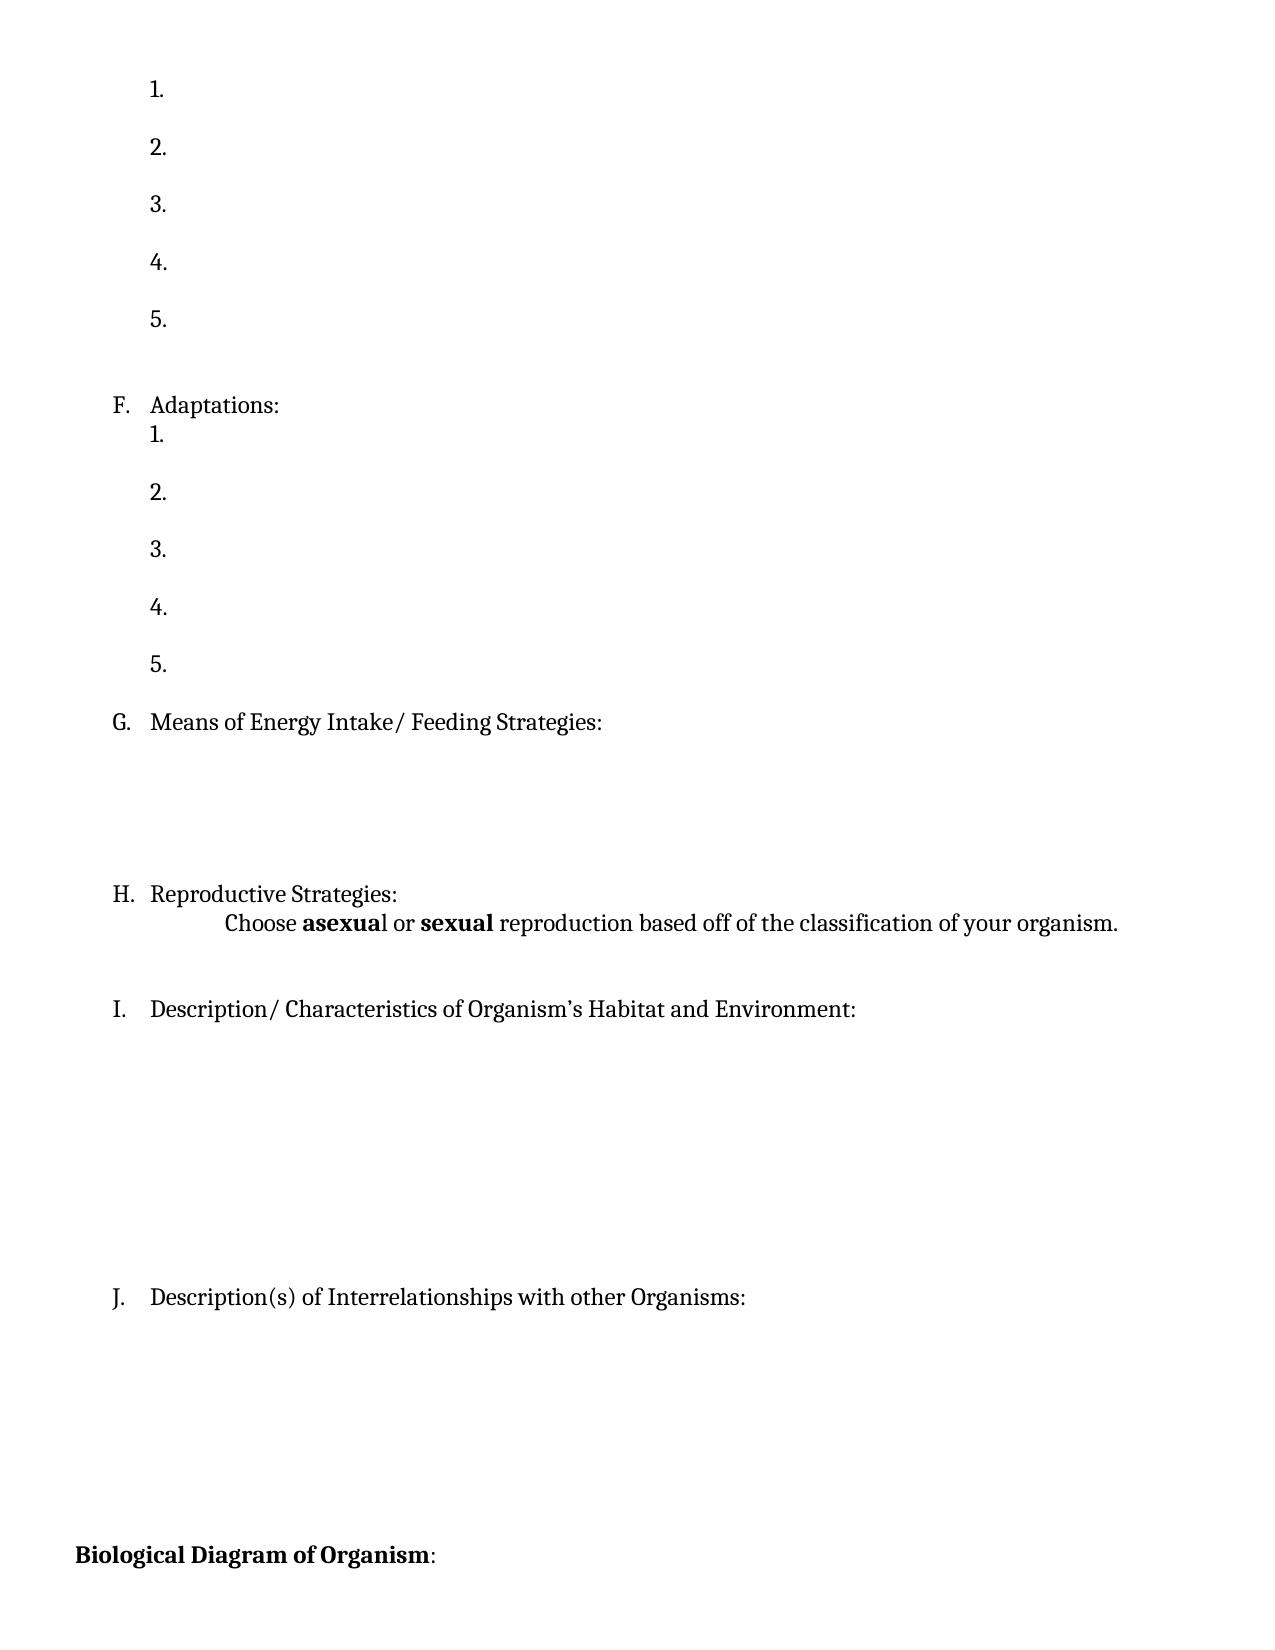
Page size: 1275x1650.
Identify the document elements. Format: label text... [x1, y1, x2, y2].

list Adaptations: [112, 391, 1200, 420]
text Biological Diagram of Organism: [75, 1541, 1200, 1570]
text 3. [75, 190, 1200, 219]
list Means of Energy Intake/ Feeding Strategies: [112, 707, 1200, 736]
list 5. [150, 650, 1200, 679]
text 4. [75, 247, 1200, 276]
list Description(s) of Interrelationships with other Organisms: [112, 1282, 1200, 1311]
text 1. [75, 75, 1200, 104]
text Choose asexual or sexual reproduction based off of the classification of your organism. [225, 909, 1200, 937]
list 4. [150, 592, 1200, 621]
text 5. [75, 305, 1200, 334]
list Reproductive Strategies: [112, 880, 1200, 909]
list 3. [150, 535, 1200, 564]
list 1. [150, 420, 1200, 449]
list Description/ Characteristics of Organism’s Habitat and Environment: [112, 995, 1200, 1024]
list 2. [150, 477, 1200, 506]
text 2. [75, 132, 1200, 161]
